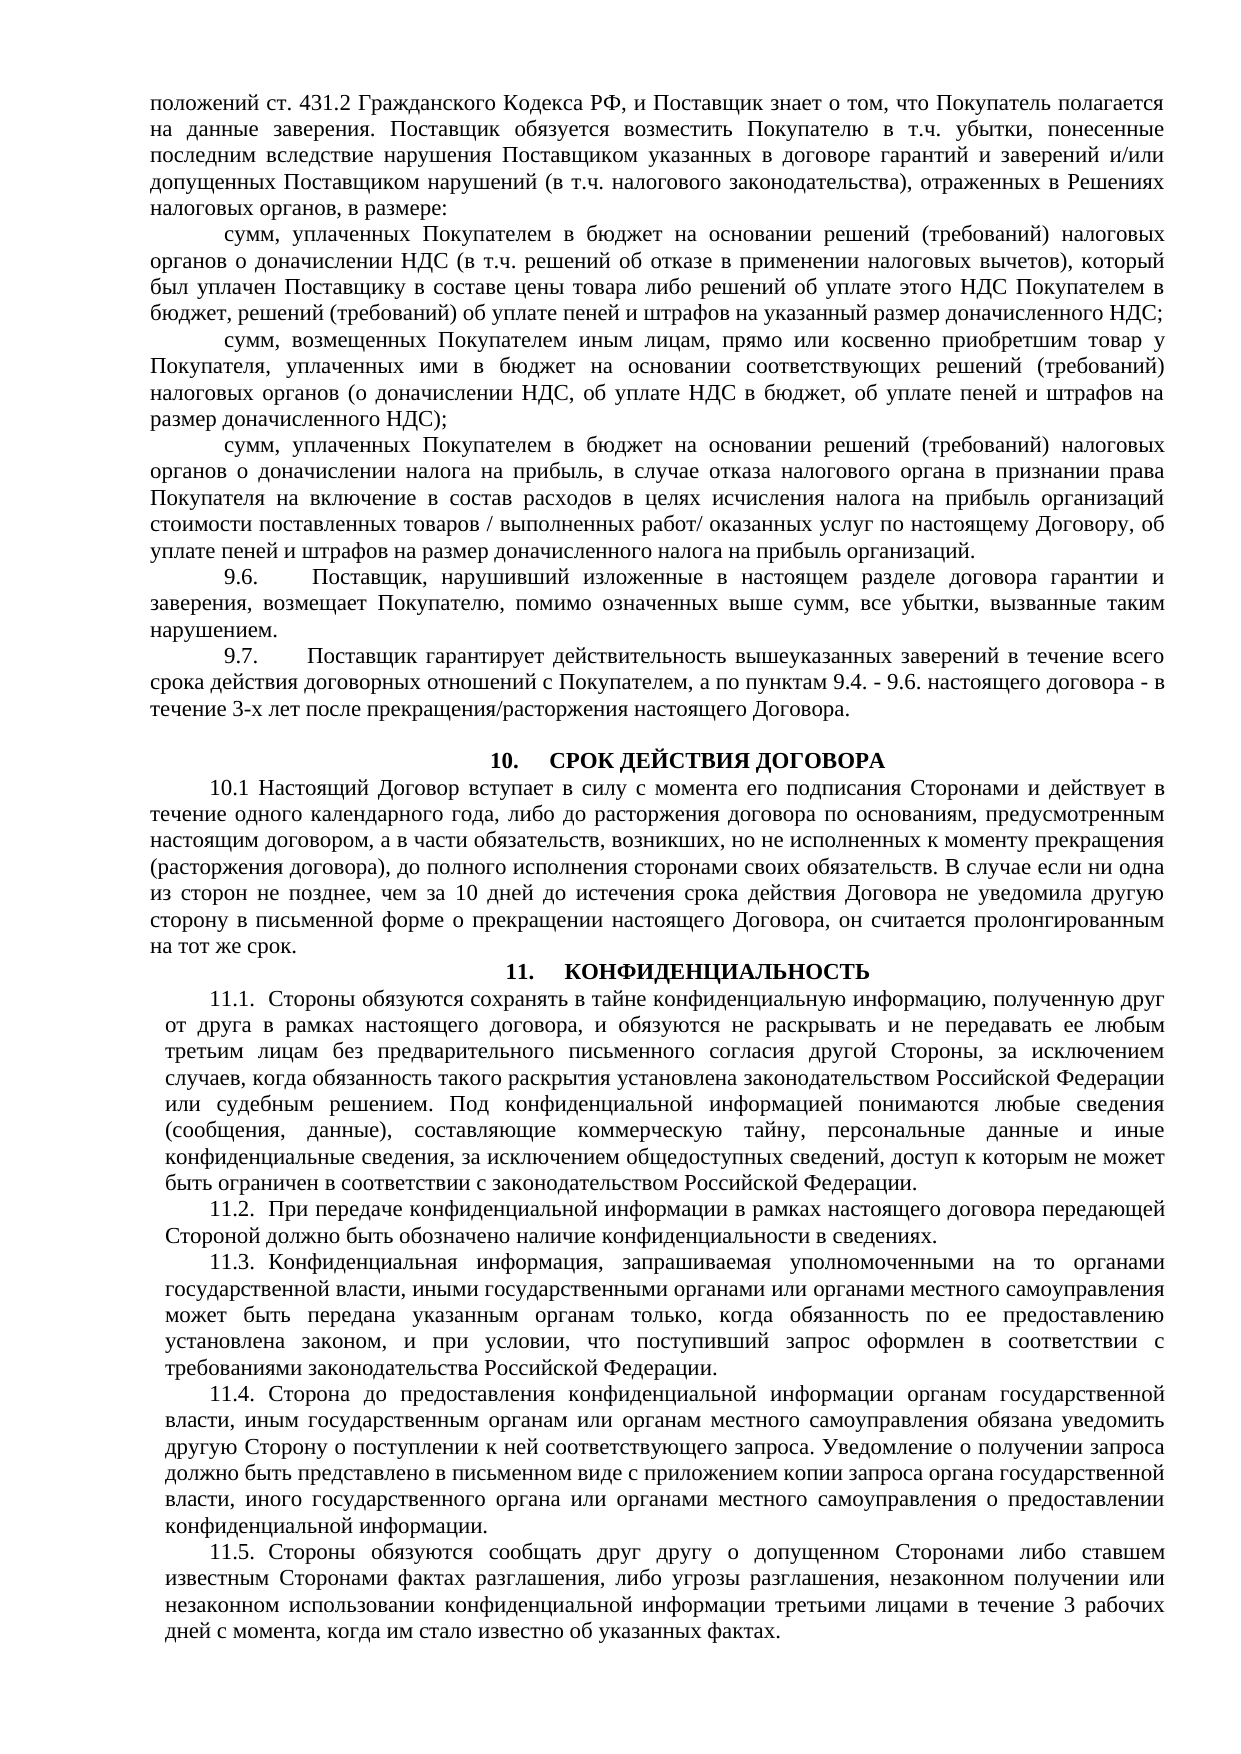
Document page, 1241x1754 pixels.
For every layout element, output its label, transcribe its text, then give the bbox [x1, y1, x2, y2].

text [150, 89, 1166, 220]
list Сторона до предоставления конфиденциальной информации органам государственной власти, иным государственным органам или органам местного самоуправления обязана уведомить другую Сторону о поступлении к ней соответствующего запроса. Уведомление о получении запроса должно быть представлено в письменном виде с приложением копии запроса органа государственной власти, иного государственного органа или органами местного самоуправления о предоставлении конфиденциальной информации. [165, 1380, 1166, 1538]
text 9.7. Поставщик гарантирует действительность вышеуказанных заверений в течение всего срока действия договорных отношений с Покупателем, а по пунктам 9.4. - 9.6. настоящего договора - в течение 3-х лет после прекращения/расторжения настоящего Договора. [150, 642, 1166, 721]
text сумм, возмещенных Покупателем иным лицам, прямо или косвенно приобретшим товар у Покупателя, уплаченных ими в бюджет на основании соответствующих решений (требований) налоговых органов (о доначислении НДС, об уплате НДС в бюджет, об уплате пеней и штрафов на размер доначисленного НДС); [150, 326, 1166, 431]
text 10.1 Настоящий Договор вступает в силу с момента его подписания Сторонами и действует в течение одного календарного года, либо до расторжения договора по основаниям, предусмотренным настоящим договором, а в части обязательств, возникших, но не исполненных к моменту прекращения (расторжения договора), до полного исполнения сторонами своих обязательств. В случае если ни одна из сторон не позднее, чем за 10 дней до истечения срока действия Договора не уведомила другую сторону в письменной форме о прекращении настоящего Договора, он считается пролонгированным на тот же срок. [150, 774, 1166, 958]
text 9.6. Поставщик, нарушивший изложенные в настоящем разделе договора гарантии и заверения, возмещает Покупателю, помимо означенных выше сумм, все убытки, вызванные таким нарушением. [150, 563, 1166, 642]
text сумм, уплаченных Покупателем в бюджет на основании решений (требований) налоговых органов о доначислении налога на прибыль, в случае отказа налогового органа в признании права Покупателя на включение в состав расходов в целях исчисления налога на прибыль организаций стоимости поставленных товаров / выполненных работ/ оказанных услуг по настоящему Договору, об уплате пеней и штрафов на размер доначисленного налога на прибыль организаций. [150, 431, 1166, 563]
list Стороны обязуются сообщать друг другу о допущенном Сторонами либо ставшем известным Сторонами фактах разглашения, либо угрозы разглашения, незаконном получении или незаконном использовании конфиденциальной информации третьими лицами в течение 3 рабочих дней с момента, когда им стало известно об указанных фактах. [165, 1538, 1166, 1643]
list КОНФИДЕНЦИАЛЬНОСТЬ [150, 958, 1166, 985]
list СРОК ДЕЙСТВИЯ ДОГОВОРА [150, 747, 1166, 774]
list При передаче конфиденциальной информации в рамках настоящего договора передающей Стороной должно быть обозначено наличие конфиденциальности в сведениях. [165, 1196, 1166, 1248]
list Стороны обязуются сохранять в тайне конфиденциальную информацию, полученную друг от друга в рамках настоящего договора, и обязуются не раскрывать и не передавать ее любым третьим лицам без предварительного письменного согласия другой Стороны, за исключением случаев, когда обязанность такого раскрытия установлена законодательством Российской Федерации или судебным решением. Под конфиденциальной информацией понимаются любые сведения (сообщения, данные), составляющие коммерческую тайну, персональные данные и иные конфиденциальные сведения, за исключением общедоступных сведений, доступ к которым не может быть ограничен в соответствии с законодательством Российской Федерации. [165, 985, 1166, 1196]
list Конфиденциальная информация, запрашиваемая уполномоченными на то органами государственной власти, иными государственными органами или органами местного самоуправления может быть передана указанным органам только, когда обязанность по ее предоставлению установлена законом, и при условии, что поступивший запрос оформлен в соответствии с требованиями законодательства Российской Федерации. [165, 1248, 1166, 1380]
text сумм, уплаченных Покупателем в бюджет на основании решений (требований) налоговых органов о доначислении НДС (в т.ч. решений об отказе в применении налоговых вычетов), который был уплачен Поставщику в составе цены товара либо решений об уплате этого НДС Покупателем в бюджет, решений (требований) об уплате пеней и штрафов на указанный размер доначисленного НДС; [150, 220, 1166, 326]
